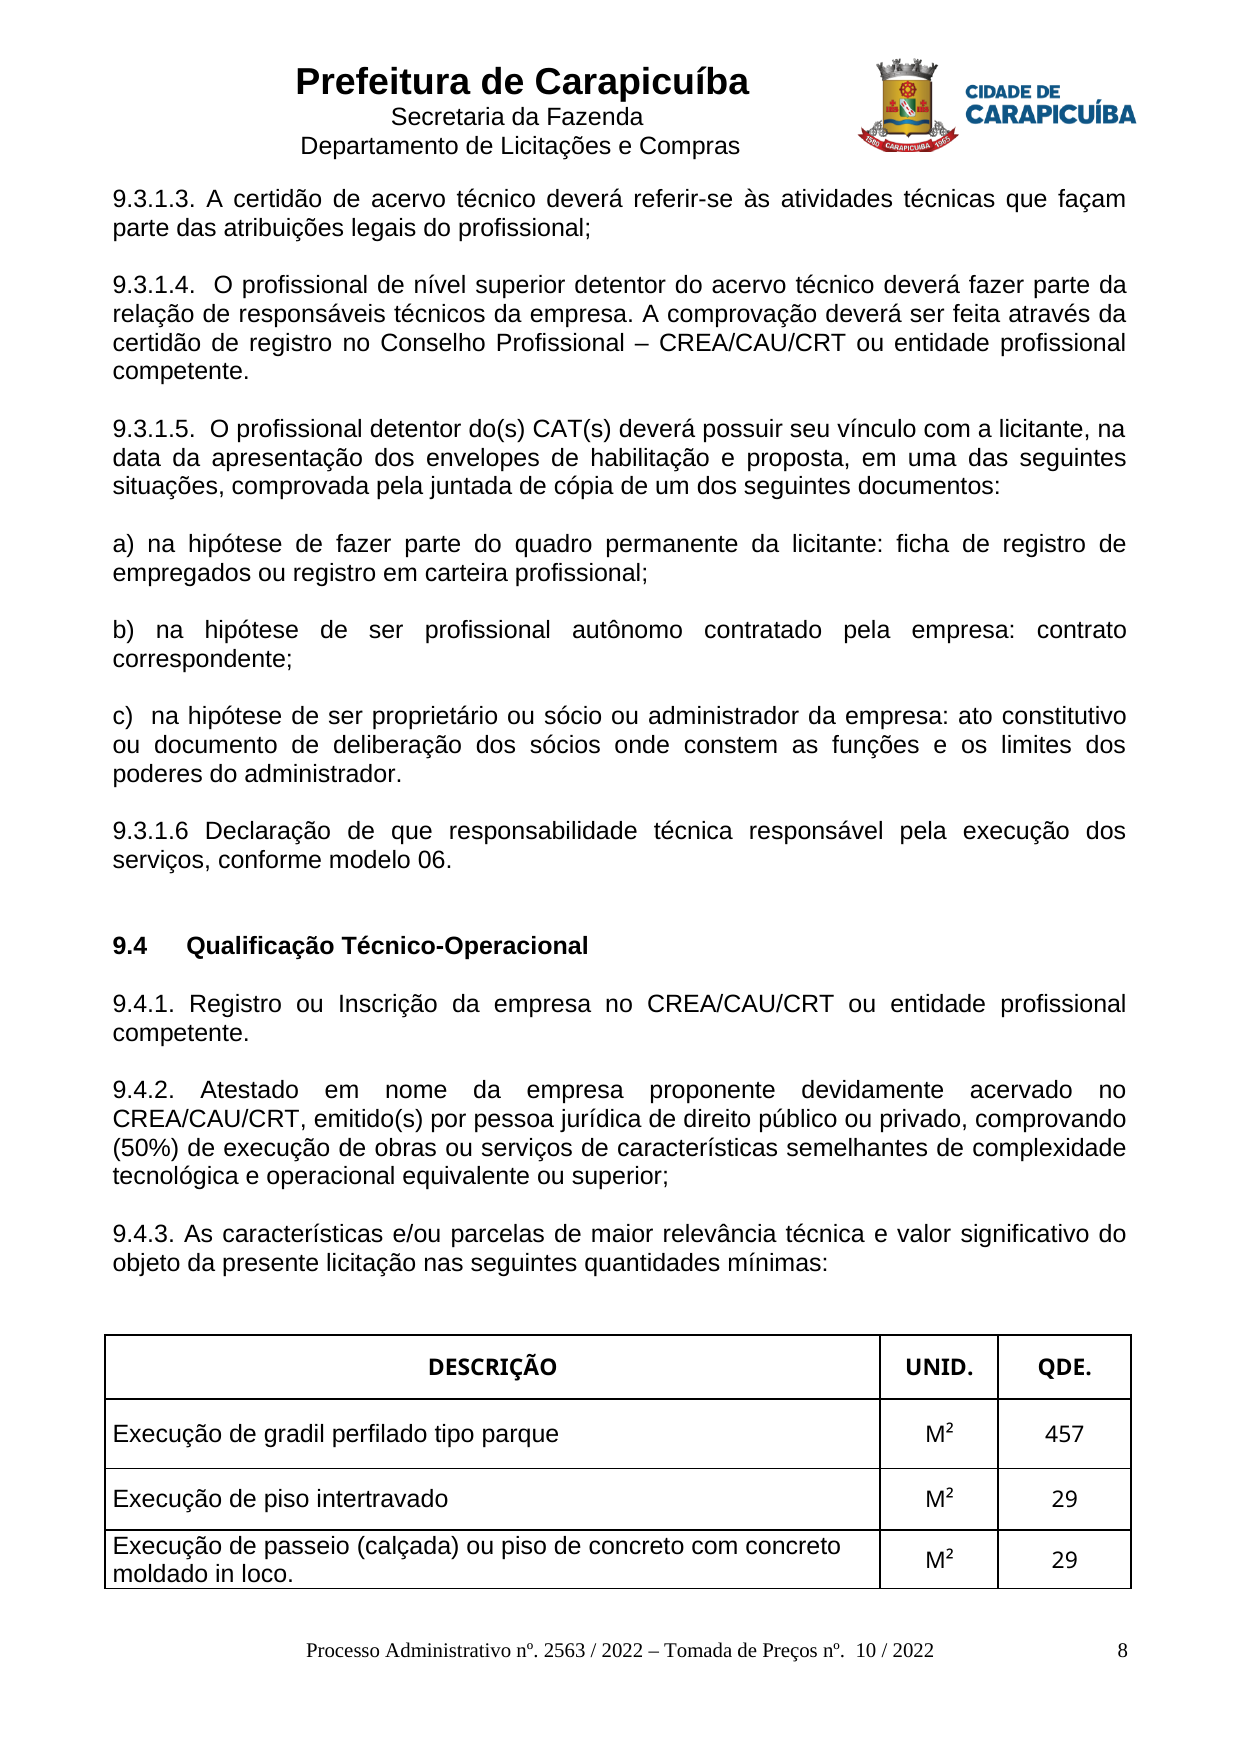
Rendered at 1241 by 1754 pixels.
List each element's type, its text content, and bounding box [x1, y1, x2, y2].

table_cell M² [881, 1531, 997, 1588]
table_cell M² [881, 1400, 997, 1468]
table_header DESCRIÇÃO [106, 1336, 879, 1398]
table_cell M² [881, 1469, 997, 1528]
table_header UNID. [881, 1336, 997, 1398]
table_cell 457 [999, 1400, 1130, 1468]
table_cell 29 [999, 1469, 1130, 1528]
table_cell Execução de piso intertravado [106, 1469, 879, 1528]
text 9.3.1.3. A certidão de acervo técnico deverá referir-se às atividades técnicas que façam parte das atribuições legais do profissional; [112, 184, 1128, 241]
text 9.3.1.5. O profissional detentor do(s) CAT(s) deverá possuir seu vínculo com a licitante, na data da apresentação dos envelopes de habilitação e proposta, em uma das seguintes situações, comprovada pela juntada de cópia de um dos seguintes documentos: [112, 414, 1128, 500]
table_header QDE. [999, 1336, 1130, 1398]
text b) na hipótese de ser profissional autônomo contratado pela empresa: contrato correspondente; [112, 615, 1128, 672]
text 9.4.1. Registro ou Inscrição da empresa no CREA/CAU/CRT ou entidade profissional competente. [112, 989, 1128, 1046]
text c) na hipótese de ser proprietário ou sócio ou administrador da empresa: ato constitutivo ou documento de deliberação dos sócios onde constem as funções e os limites dos poderes do administrador. [112, 701, 1128, 787]
text 9.3.1.4. O profissional de nível superior detentor do acervo técnico deverá fazer parte da relação de responsáveis técnicos da empresa. A comprovação deverá ser feita através da certidão de registro no Conselho Profissional – CREA/CAU/CRT ou entidade profissional competente. [112, 270, 1128, 385]
text 9.3.1.6 Declaração de que responsabilidade técnica responsável pela execução dos serviços, conforme modelo 06. [112, 816, 1128, 874]
table_cell Execução de passeio (calçada) ou piso de concreto com concreto moldado in loco. [106, 1531, 879, 1588]
table_cell Execução de gradil perfilado tipo parque [106, 1400, 879, 1468]
picture [857, 57, 1139, 152]
text 9.4.2. Atestado em nome da empresa proponente devidamente acervado no CREA/CAU/CRT, emitido(s) por pessoa jurídica de direito público ou privado, comprovando (50%) de execução de obras ou serviços de características semelhantes de complexidade tecnológica e operacional equivalente ou superior; [112, 1075, 1128, 1190]
text 9.4 Qualificação Técnico-Operacional [112, 931, 1128, 960]
text a) na hipótese de fazer parte do quadro permanente da licitante: ficha de registro de empregados ou registro em carteira profissional; [112, 529, 1128, 586]
table_cell 29 [999, 1531, 1130, 1588]
text 9.4.3. As características e/ou parcelas de maior relevância técnica e valor significativo do objeto da presente licitação nas seguintes quantidades mínimas: [112, 1219, 1128, 1276]
